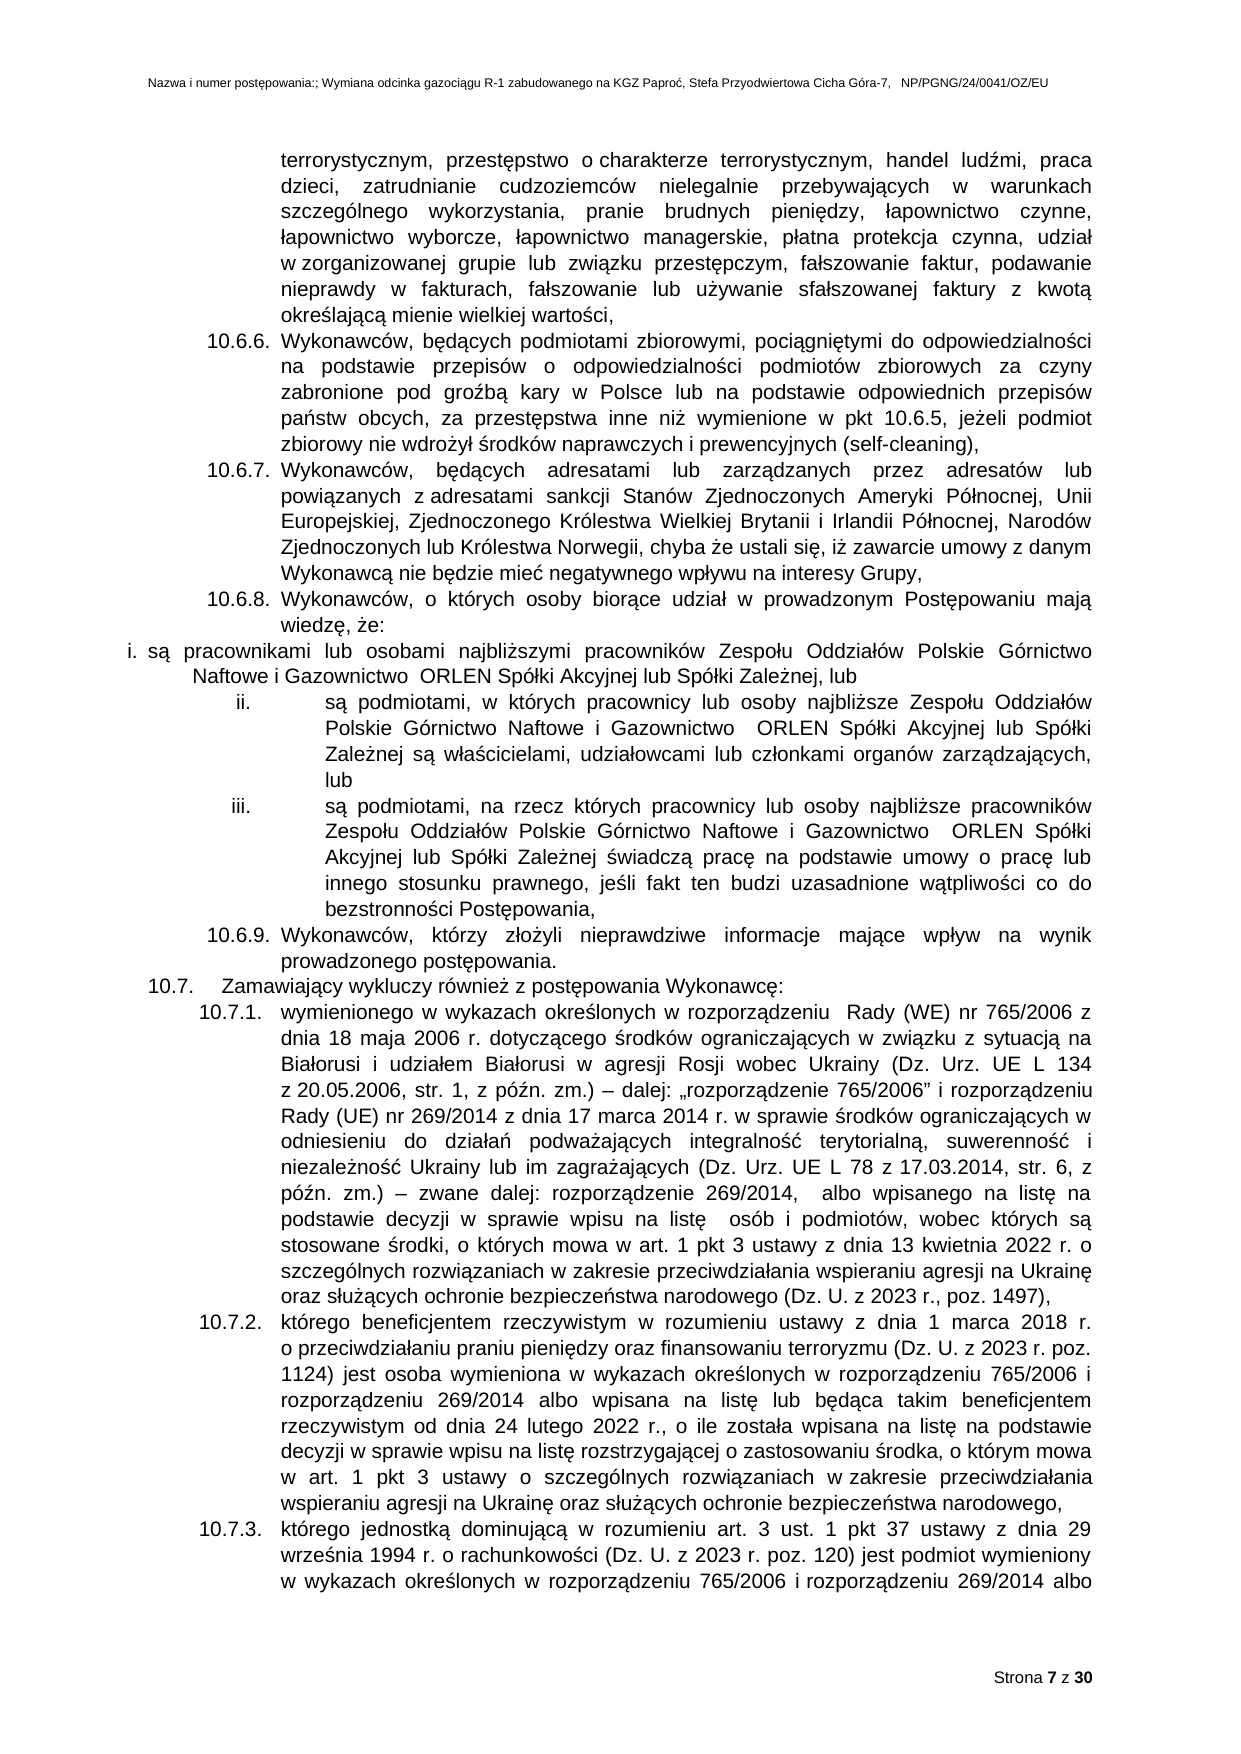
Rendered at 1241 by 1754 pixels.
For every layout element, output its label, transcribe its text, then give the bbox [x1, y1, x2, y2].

text Wykonawców, o których osoby biorące udział w prowadzonym Postępowaniu mają wiedzę, że: [207, 587, 1093, 637]
text Wykonawców, będących adresatami lub zarządzanych przez adresatów lub powiązanych z adresatami sankcji Stanów Zjednoczonych Ameryki Północnej, Unii Europejskiej, Zjednoczonego Królestwa Wielkiej Brytanii i Irlandii Północnej, Narodów Zjednoczonych lub Królestwa Norwegii, chyba że ustali się, iż zawarcie umowy z danym Wykonawcą nie będzie mieć negatywnego wpływu na interesy Grupy, [207, 458, 1093, 585]
text Wykonawców, którzy złożyli nieprawdziwe informacje mające wpływ na wynik prowadzonego postępowania. [207, 923, 1093, 972]
text Zamawiający wykluczy również z postępowania Wykonawcę: [148, 974, 1093, 998]
text wymienionego w wykazach określonych w rozporządzeniu Rady (WE) nr 765/2006 z dnia 18 maja 2006 r. dotyczącego środków ograniczających w związku z sytuacją na Białorusi i udziałem Białorusi w agresji Rosji wobec Ukrainy (Dz. Urz. UE L 134 z 20.05.2006, str. 1, z późn. zm.) – dalej: „rozporządzenie 765/2006” i rozporządzeniu Rady (UE) nr 269/2014 z dnia 17 marca 2014 r. w sprawie środków ograniczających w odniesieniu do działań podważających integralność terytorialną, suwerenność i niezależność Ukrainy lub im zagrażających (Dz. Urz. UE L 78 z 17.03.2014, str. 6, z późn. zm.) – zwane dalej: rozporządzenie 269/2014, albo wpisanego na listę na podstawie decyzji w sprawie wpisu na listę osób i podmiotów, wobec których są stosowane środki, o których mowa w art. 1 pkt 3 ustawy z dnia 13 kwietnia 2022 r. o szczególnych rozwiązaniach w zakresie przeciwdziałania wspieraniu agresji na Ukrainę oraz służących ochronie bezpieczeństwa narodowego (Dz. U. z 2023 r., poz. 1497), [198, 1000, 1093, 1308]
text są podmiotami, w których pracownicy lub osoby najbliższe Zespołu Oddziałów Polskie Górnictwo Naftowe i Gazownictwo ORLEN Spółki Akcyjnej lub Spółki Zależnej są właścicielami, udziałowcami lub członkami organów zarządzających, lub [251, 690, 1093, 792]
text są podmiotami, na rzecz których pracownicy lub osoby najbliższe pracowników Zespołu Oddziałów Polskie Górnictwo Naftowe i Gazownictwo ORLEN Spółki Akcyjnej lub Spółki Zależnej świadczą pracę na podstawie umowy o pracę lub innego stosunku prawnego, jeśli fakt ten budzi uzasadnione wątpliwości co do bezstronności Postępowania, [251, 793, 1093, 921]
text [207, 148, 1093, 327]
text są pracownikami lub osobami najbliższymi pracowników Zespołu Oddziałów Polskie Górnictwo Naftowe i Gazownictwo ORLEN Spółki Akcyjnej lub Spółki Zależnej, lub [137, 638, 1093, 688]
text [198, 1517, 1093, 1592]
text którego beneficjentem rzeczywistym w rozumieniu ustawy z dnia 1 marca 2018 r. o przeciwdziałaniu praniu pieniędzy oraz finansowaniu terroryzmu (Dz. U. z 2023 r. poz. 1124) jest osoba wymieniona w wykazach określonych w rozporządzeniu 765/2006 i rozporządzeniu 269/2014 albo wpisana na listę lub będąca takim beneficjentem rzeczywistym od dnia 24 lutego 2022 r., o ile została wpisana na listę na podstawie decyzji w sprawie wpisu na listę rozstrzygającej o zastosowaniu środka, o którym mowa w art. 1 pkt 3 ustawy o szczególnych rozwiązaniach w zakresie przeciwdziałania wspieraniu agresji na Ukrainę oraz służących ochronie bezpieczeństwa narodowego, [198, 1310, 1093, 1515]
text Wykonawców, będących podmiotami zbiorowymi, pociągniętymi do odpowiedzialności na podstawie przepisów o odpowiedzialności podmiotów zbiorowych za czyny zabronione pod groźbą kary w Polsce lub na podstawie odpowiednich przepisów państw obcych, za przestępstwa inne niż wymienione w pkt 10.6.5, jeżeli podmiot zbiorowy nie wdrożył środków naprawczych i prewencyjnych (self-cleaning), [207, 328, 1093, 456]
